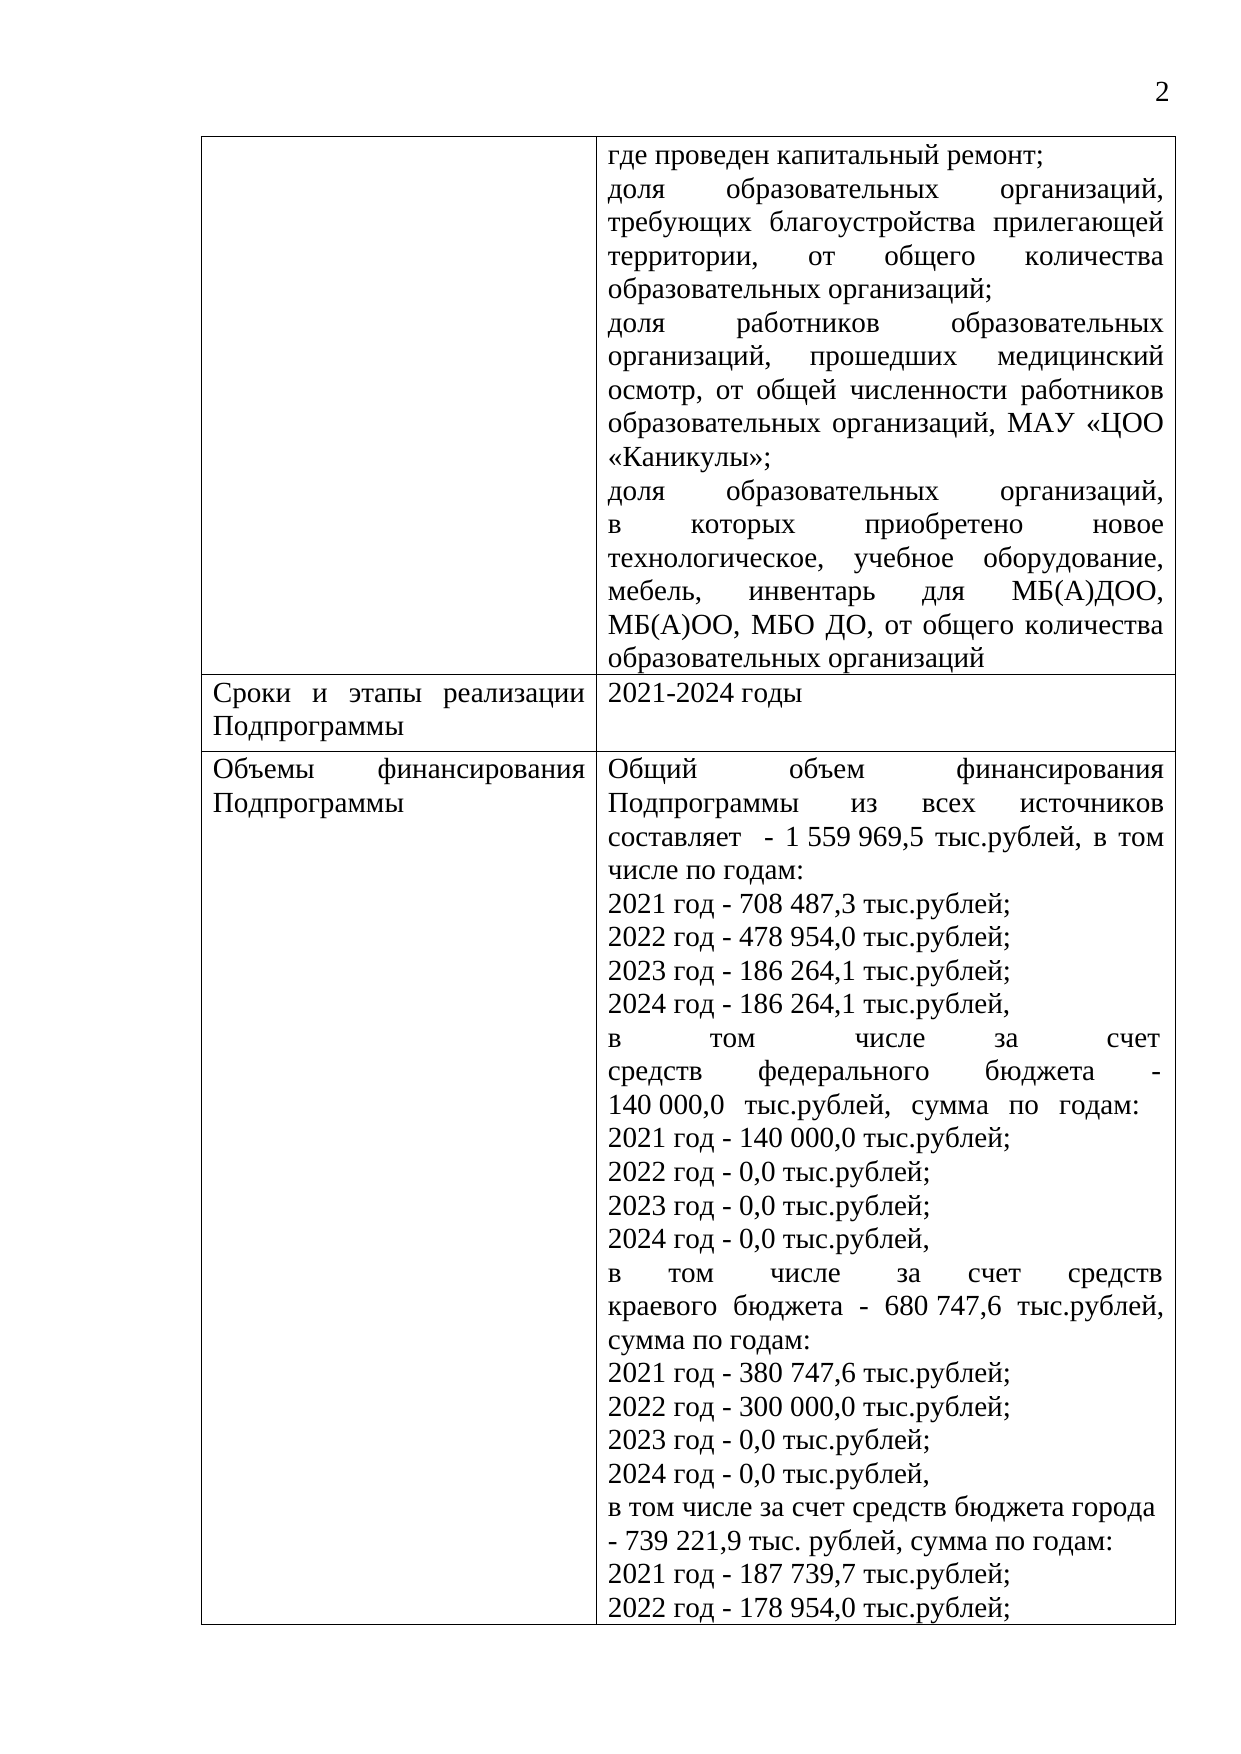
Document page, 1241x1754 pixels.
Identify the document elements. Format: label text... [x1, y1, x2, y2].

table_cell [597, 752, 1175, 1624]
table_cell Сроки и этапы реализации Подпрограммы [202, 675, 596, 751]
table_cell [202, 137, 596, 674]
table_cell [202, 752, 596, 1624]
table_cell 2021-2024 годы [597, 675, 1175, 751]
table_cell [597, 137, 1175, 674]
